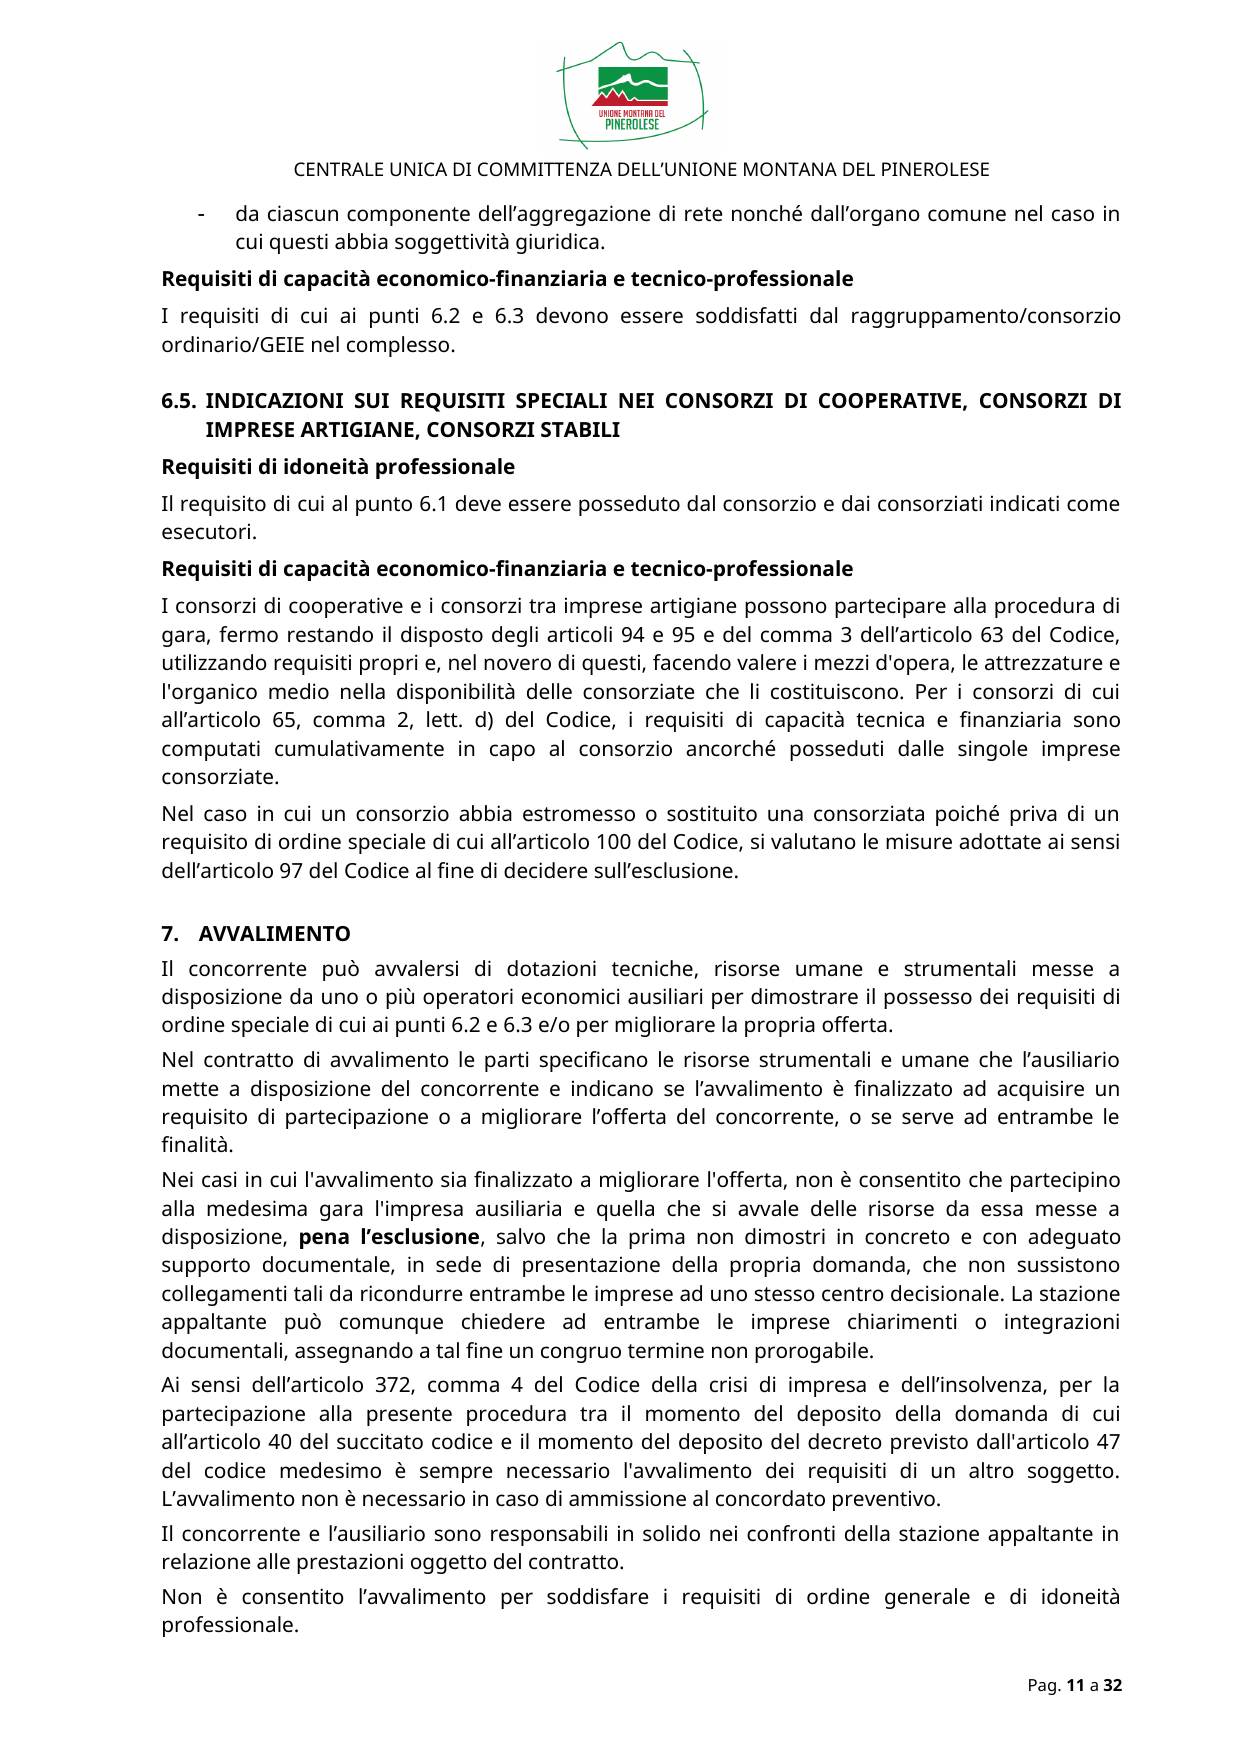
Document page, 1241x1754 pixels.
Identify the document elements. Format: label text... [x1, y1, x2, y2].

text Ai sensi dell’articolo 372, comma 4 del Codice della crisi di impresa e dell’insolvenza, per la partecipazione alla presente procedura tra il momento del deposito della domanda di cui all’articolo 40 del succitato codice e il momento del deposito del decreto previsto dall'articolo 47 del codice medesimo è sempre necessario l'avvalimento dei requisiti di un altro soggetto. L’avvalimento non è necessario in caso di ammissione al concordato preventivo. [161, 1371, 1122, 1513]
text Requisiti di idoneità professionale [161, 452, 1122, 481]
text Il concorrente e l’ausiliario sono responsabili in solido nei confronti della stazione appaltante in relazione alle prestazioni oggetto del contratto. [161, 1519, 1122, 1576]
text Requisiti di capacità economico-finanziaria e tecnico-professionale [161, 554, 1122, 583]
subtitle INDICAZIONI SUI REQUISITI SPECIALI NEI CONSORZI DI COOPERATIVE, CONSORZI DI IMPRESE ARTIGIANE, CONSORZI STABILI [161, 387, 1122, 443]
text Il requisito di cui al punto 6.1 deve essere posseduto dal consorzio e dai consorziati indicati come esecutori. [161, 489, 1122, 546]
text Nel caso in cui un consorzio abbia estromesso o sostituito una consorziata poiché priva di un requisito di ordine speciale di cui all’articolo 100 del Codice, si valutano le misure adottate ai sensi dell’articolo 97 del Codice al fine di decidere sull’esclusione. [161, 799, 1122, 884]
text Il concorrente può avvalersi di dotazioni tecniche, risorse umane e strumentali messe a disposizione da uno o più operatori economici ausiliari per dimostrare il possesso dei requisiti di ordine speciale di cui ai punti 6.2 e 6.3 e/o per migliorare la propria offerta. [161, 954, 1122, 1039]
text Requisiti di capacità economico-finanziaria e tecnico-professionale [161, 264, 1122, 293]
text Nel contratto di avvalimento le parti specificano le risorse strumentali e umane che l’ausiliario mette a disposizione del concorrente e indicano se l’avvalimento è finalizzato ad acquisire un requisito di partecipazione o a migliorare l’offerta del concorrente, o se serve ad entrambe le finalità. [161, 1045, 1122, 1159]
list da ciascun componente dell’aggregazione di rete nonché dall’organo comune nel caso in cui questi abbia soggettività giuridica. [198, 199, 1122, 256]
subtitle AVVALIMENTO [161, 919, 1122, 947]
text Non è consentito l’avvalimento per soddisfare i requisiti di ordine generale e di idoneità professionale. [161, 1582, 1122, 1639]
text I requisiti di cui ai punti 6.2 e 6.3 devono essere soddisfatti dal raggruppamento/consorzio ordinario/GEIE nel complesso. [161, 301, 1122, 358]
text Nei casi in cui l'avvalimento sia finalizzato a migliorare l'offerta, non è consentito che partecipino alla medesima gara l'impresa ausiliaria e quella che si avvale delle risorse da essa messe a disposizione, pena l’esclusione, salvo che la prima non dimostri in concreto e con adeguato supporto documentale, in sede di presentazione della propria domanda, che non sussistono collegamenti tali da ricondurre entrambe le imprese ad uno stesso centro decisionale. La stazione appaltante può comunque chiedere ad entrambe le imprese chiarimenti o integrazioni documentali, assegnando a tal fine un congruo termine non prorogabile. [161, 1165, 1122, 1364]
text I consorzi di cooperative e i consorzi tra imprese artigiane possono partecipare alla procedura di gara, fermo restando il disposto degli articoli 94 e 95 e del comma 3 dell’articolo 63 del Codice, utilizzando requisiti propri e, nel novero di questi, facendo valere i mezzi d'opera, le attrezzature e l'organico medio nella disponibilità delle consorziate che li costituiscono. Per i consorzi di cui all’articolo 65, comma 2, lett. d) del Codice, i requisiti di capacità tecnica e finanziaria sono computati cumulativamente in capo al consorzio ancorché posseduti dalle singole imprese consorziate. [161, 591, 1122, 791]
